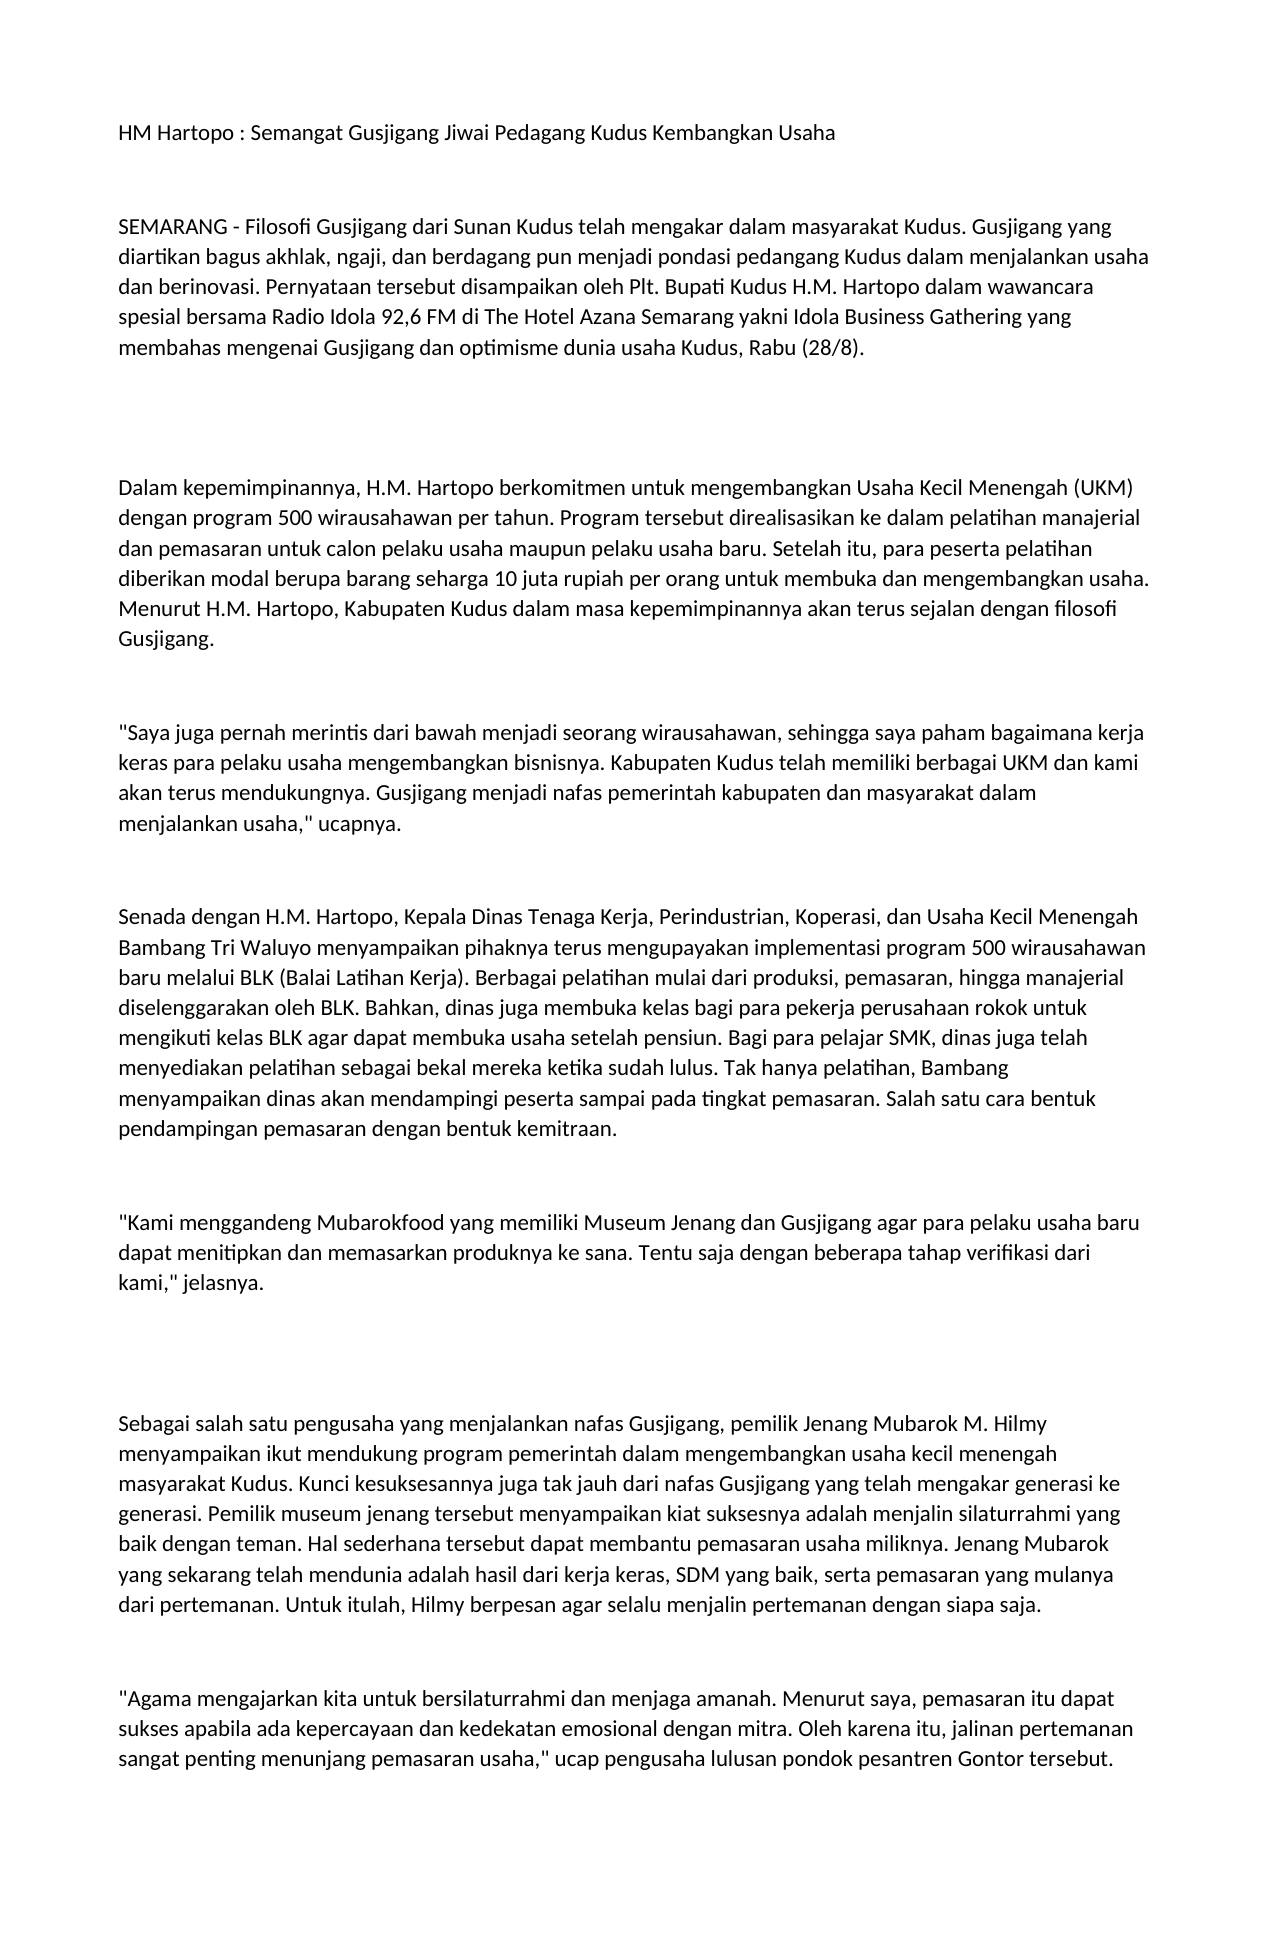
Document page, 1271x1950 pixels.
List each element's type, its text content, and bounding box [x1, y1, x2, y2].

text Sebagai salah satu pengusaha yang menjalankan nafas Gusjigang, pemilik Jenang Mubarok M. Hilmy menyampaikan ikut mendukung program pemerintah dalam mengembangkan usaha kecil menengah masyarakat Kudus. Kunci kesuksesannya juga tak jauh dari nafas Gusjigang yang telah mengakar generasi ke generasi. Pemilik museum jenang tersebut menyampaikan kiat suksesnya adalah menjalin silaturrahmi yang baik dengan teman. Hal sederhana tersebut dapat membantu pemasaran usaha miliknya. Jenang Mubarok yang sekarang telah mendunia adalah hasil dari kerja keras, SDM yang baik, serta pemasaran yang mulanya dari pertemanan. Untuk itulah, Hilmy berpesan agar selalu menjalin pertemanan dengan siapa saja. [118, 1409, 1153, 1618]
text Dalam kepemimpinannya, H.M. Hartopo berkomitmen untuk mengembangkan Usaha Kecil Menengah (UKM) dengan program 500 wirausahawan per tahun. Program tersebut direalisasikan ke dalam pelatihan manajerial dan pemasaran untuk calon pelaku usaha maupun pelaku usaha baru. Setelah itu, para peserta pelatihan diberikan modal berupa barang seharga 10 juta rupiah per orang untuk membuka dan mengembangkan usaha. Menurut H.M. Hartopo, Kabupaten Kudus dalam masa kepemimpinannya akan terus sejalan dengan filosofi Gusjigang. [118, 473, 1153, 652]
text Senada dengan H.M. Hartopo, Kepala Dinas Tenaga Kerja, Perindustrian, Koperasi, dan Usaha Kecil Menengah Bambang Tri Waluyo menyampaikan pihaknya terus mengupayakan implementasi program 500 wirausahawan baru melalui BLK (Balai Latihan Kerja). Berbagai pelatihan mulai dari produksi, pemasaran, hingga manajerial diselenggarakan oleh BLK. Bahkan, dinas juga membuka kelas bagi para pekerja perusahaan rokok untuk mengikuti kelas BLK agar dapat membuka usaha setelah pensiun. Bagi para pelajar SMK, dinas juga telah menyediakan pelatihan sebagai bekal mereka ketika sudah lulus. Tak hanya pelatihan, Bambang menyampaikan dinas akan mendampingi peserta sampai pada tingkat pemasaran. Salah satu cara bentuk pendampingan pemasaran dengan bentuk kemitraan. [118, 902, 1153, 1142]
text "Saya juga pernah merintis dari bawah menjadi seorang wirausahawan, sehingga saya paham bagaimana kerja keras para pelaku usaha mengembangkan bisnisnya. Kabupaten Kudus telah memiliki berbagai UKM dan kami akan terus mendukungnya. Gusjigang menjadi nafas pemerintah kabupaten dan masyarakat dalam menjalankan usaha," ucapnya. [118, 718, 1153, 837]
text SEMARANG - Filosofi Gusjigang dari Sunan Kudus telah mengakar dalam masyarakat Kudus. Gusjigang yang diartikan bagus akhlak, ngaji, dan berdagang pun menjadi pondasi pedangang Kudus dalam menjalankan usaha dan berinovasi. Pernyataan tersebut disampaikan oleh Plt. Bupati Kudus H.M. Hartopo dalam wawancara spesial bersama Radio Idola 92,6 FM di The Hotel Azana Semarang yakni Idola Business Gathering yang membahas mengenai Gusjigang dan optimisme dunia usaha Kudus, Rabu (28/8). [118, 212, 1153, 361]
text HM Hartopo : Semangat Gusjigang Jiwai Pedagang Kudus Kembangkan Usaha [118, 118, 1153, 146]
text "Kami menggandeng Mubarokfood yang memiliki Museum Jenang dan Gusjigang agar para pelaku usaha baru dapat menitipkan dan memasarkan produknya ke sana. Tentu saja dengan beberapa tahap verifikasi dari kami," jelasnya. [118, 1208, 1153, 1296]
text "Agama mengajarkan kita untuk bersilaturrahmi dan menjaga amanah. Menurut saya, pemasaran itu dapat sukses apabila ada kepercayaan dan kedekatan emosional dengan mitra. Oleh karena itu, jalinan pertemanan sangat penting menunjang pemasaran usaha," ucap pengusaha lulusan pondok pesantren Gontor tersebut. [118, 1684, 1153, 1772]
